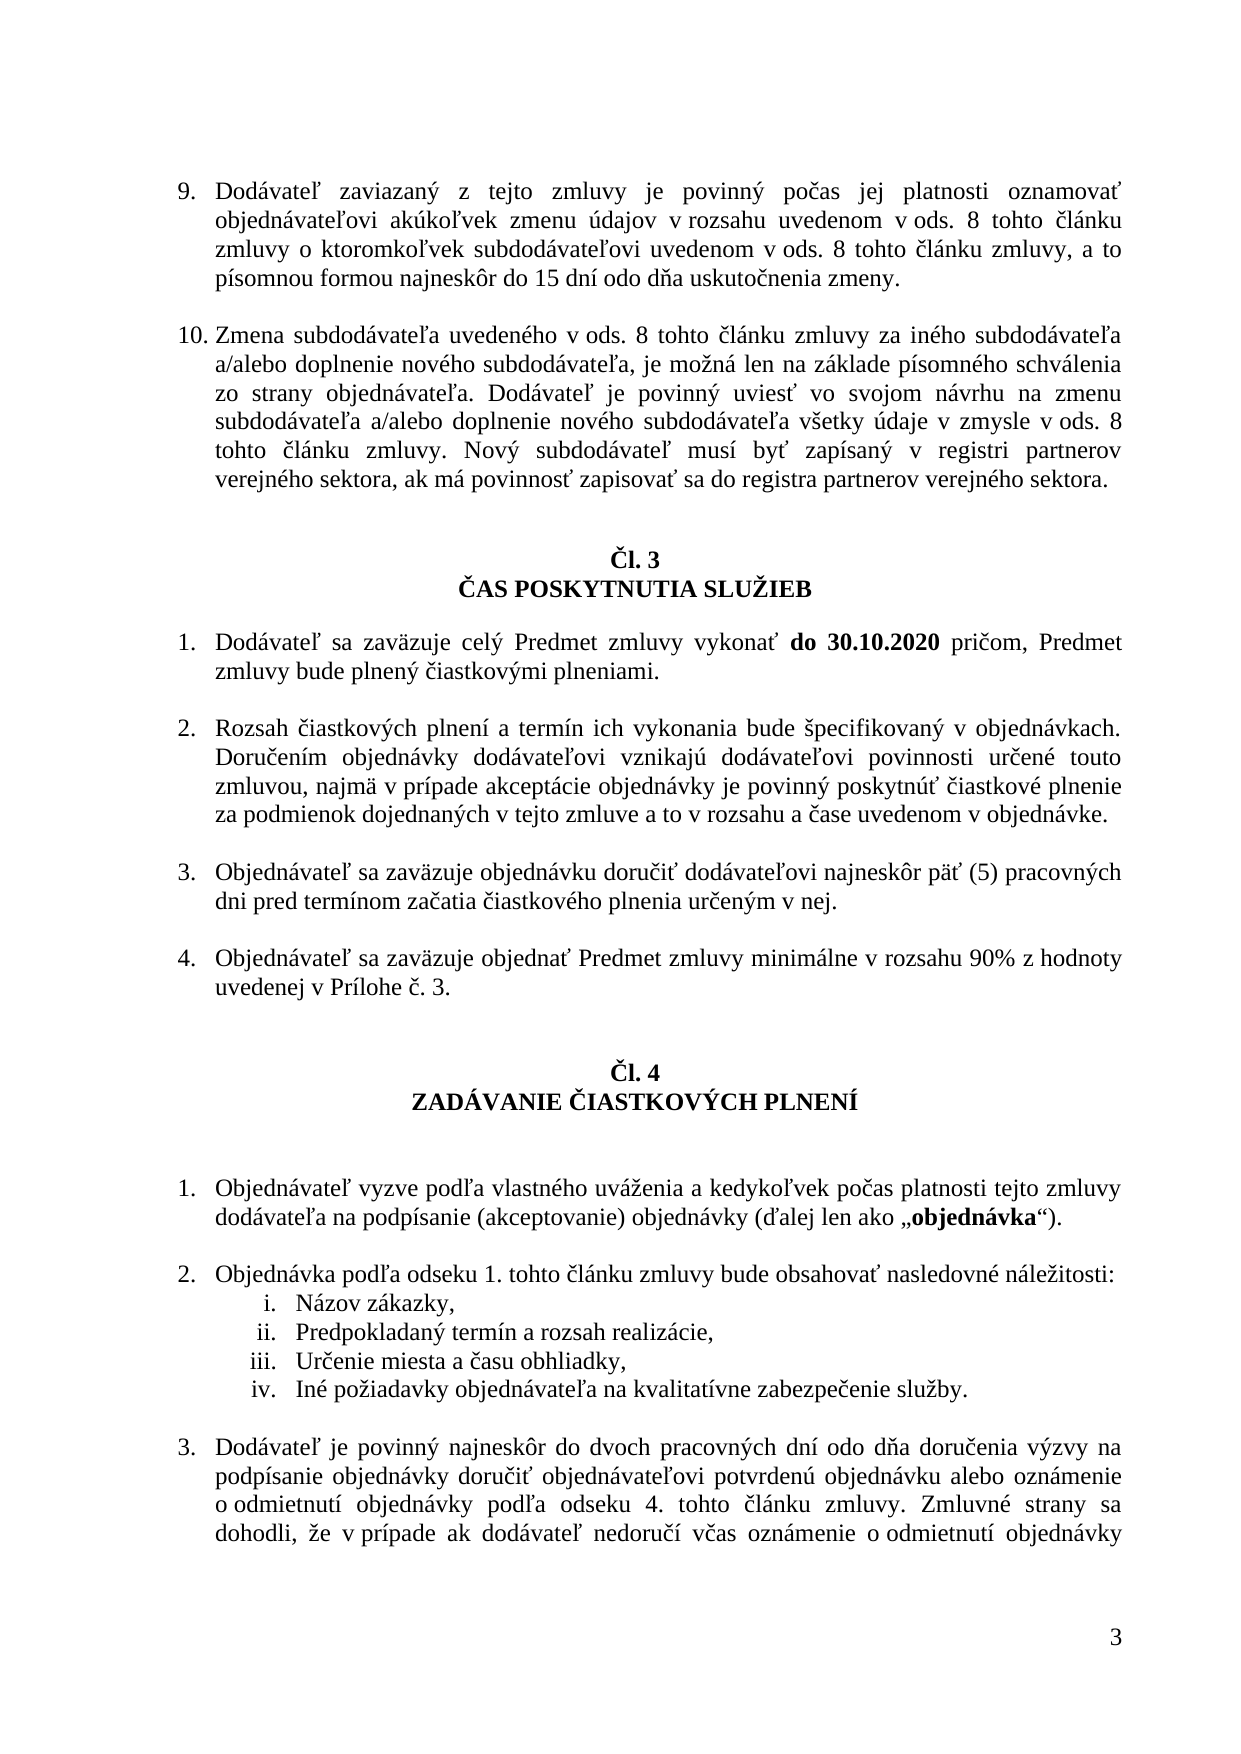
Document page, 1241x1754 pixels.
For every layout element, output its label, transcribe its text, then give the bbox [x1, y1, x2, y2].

list Objednávka podľa odseku 1. tohto článku zmluvy bude obsahovať nasledovné náležitosti: [177, 1259, 1122, 1288]
list Iné požiadavky objednávateľa na kvalitatívne zabezpečenie služby. [277, 1374, 1122, 1403]
list Objednávateľ sa zaväzuje objednať Predmet zmluvy minimálne v rozsahu 90% z hodnoty uvedenej v Prílohe č. 3. [177, 943, 1122, 1001]
list Názov zákazky, [277, 1288, 1122, 1317]
text Čl. 4 [148, 1058, 1122, 1087]
list Dodávateľ zaviazaný z tejto zmluvy je povinný počas jej platnosti oznamovať objednávateľovi akúkoľvek zmenu údajov v rozsahu uvedenom v ods. 8 tohto článku zmluvy o ktoromkoľvek subdodávateľovi uvedenom v ods. 8 tohto článku zmluvy, a to písomnou formou najneskôr do 15 dní odo dňa uskutočnenia zmeny. [177, 176, 1122, 291]
list Rozsah čiastkových plnení a termín ich vykonania bude špecifikovaný v objednávkach. Doručením objednávky dodávateľovi vznikajú dodávateľovi povinnosti určené touto zmluvou, najmä v prípade akceptácie objednávky je povinný poskytnúť čiastkové plnenie za podmienok dojednaných v tejto zmluve a to v rozsahu a čase uvedenom v objednávke. [177, 713, 1122, 828]
subtitle Čl. 3 [148, 546, 1122, 574]
list Objednávateľ vyzve podľa vlastného uváženia a kedykoľvek počas platnosti tejto zmluvy dodávateľa na podpísanie (akceptovanie) objednávky (ďalej len ako „objednávka“). [177, 1173, 1122, 1231]
list Určenie miesta a času obhliadky, [277, 1346, 1122, 1374]
list Objednávateľ sa zaväzuje objednávku doručiť dodávateľovi najneskôr päť (5) pracovných dni pred termínom začatia čiastkového plnenia určeným v nej. [177, 857, 1122, 914]
text ZADÁVANIE ČIASTKOVÝCH PLNENÍ [148, 1087, 1122, 1116]
list Predpokladaný termín a rozsah realizácie, [277, 1317, 1122, 1346]
list Zmena subdodávateľa uvedeného v ods. 8 tohto článku zmluvy za iného subdodávateľa a/alebo doplnenie nového subdodávateľa, je možná len na základe písomného schválenia zo strany objednávateľa. Dodávateľ je povinný uviesť vo svojom návrhu na zmenu subdodávateľa a/alebo doplnenie nového subdodávateľa všetky údaje v zmysle v ods. 8 tohto článku zmluvy. Nový subdodávateľ musí byť zapísaný v registri partnerov verejného sektora, ak má povinnosť zapisovať sa do registra partnerov verejného sektora. [177, 320, 1122, 493]
list Dodávateľ sa zaväzuje celý Predmet zmluvy vykonať do 30.10.2020 pričom, Predmet zmluvy bude plnený čiastkovými plneniami. [177, 627, 1122, 684]
text ČAS POSKYTNUTIA SLUŽIEB [148, 574, 1122, 603]
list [177, 1432, 1122, 1547]
